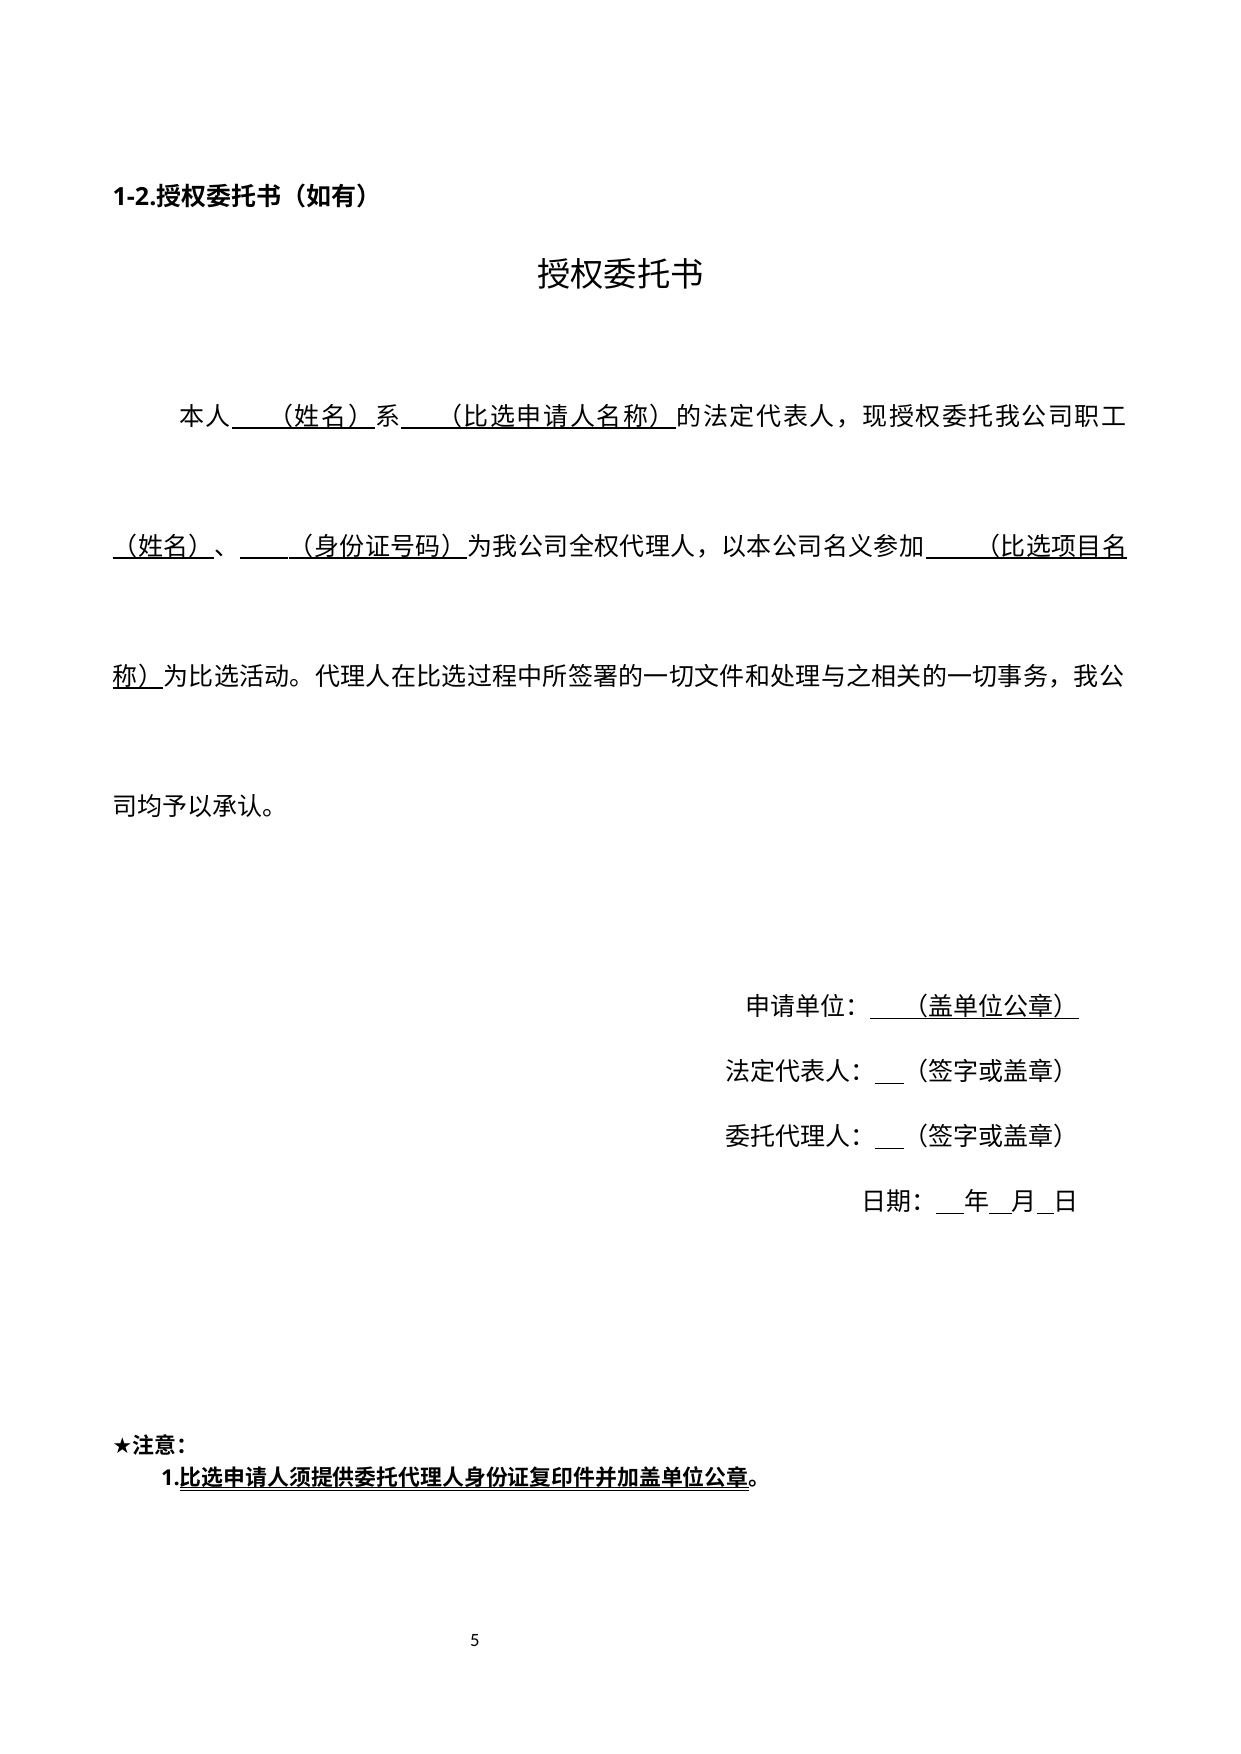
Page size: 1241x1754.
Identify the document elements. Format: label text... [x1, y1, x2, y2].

text 委托代理人： （签字或盖章） [112, 1102, 1078, 1167]
text ★注意： [112, 1427, 1128, 1460]
text 日期： 年 月 日 [112, 1167, 1078, 1232]
text 授权委托书 [112, 239, 1128, 304]
text 1.比选申请人须提供委托代理人身份证复印件并加盖单位公章。 [119, 1460, 1121, 1492]
text 1-2.授权委托书（如有） [112, 162, 1128, 227]
text 法定代表人： （签字或盖章） [112, 1037, 1078, 1102]
text 申请单位： （盖单位公章） [112, 972, 1078, 1037]
text 本人 （姓名）系 （比选申请人名称）的法定代表人，现授权委托我公司职工 （姓名）、 （身份证号码）为我公司全权代理人，以本公司名义参加 （比选项目名称）为比选活动。代理人在比选过程中所签署的一切文件和处理与之相关的一切事务，我公司均予以承认。 [112, 382, 1128, 837]
